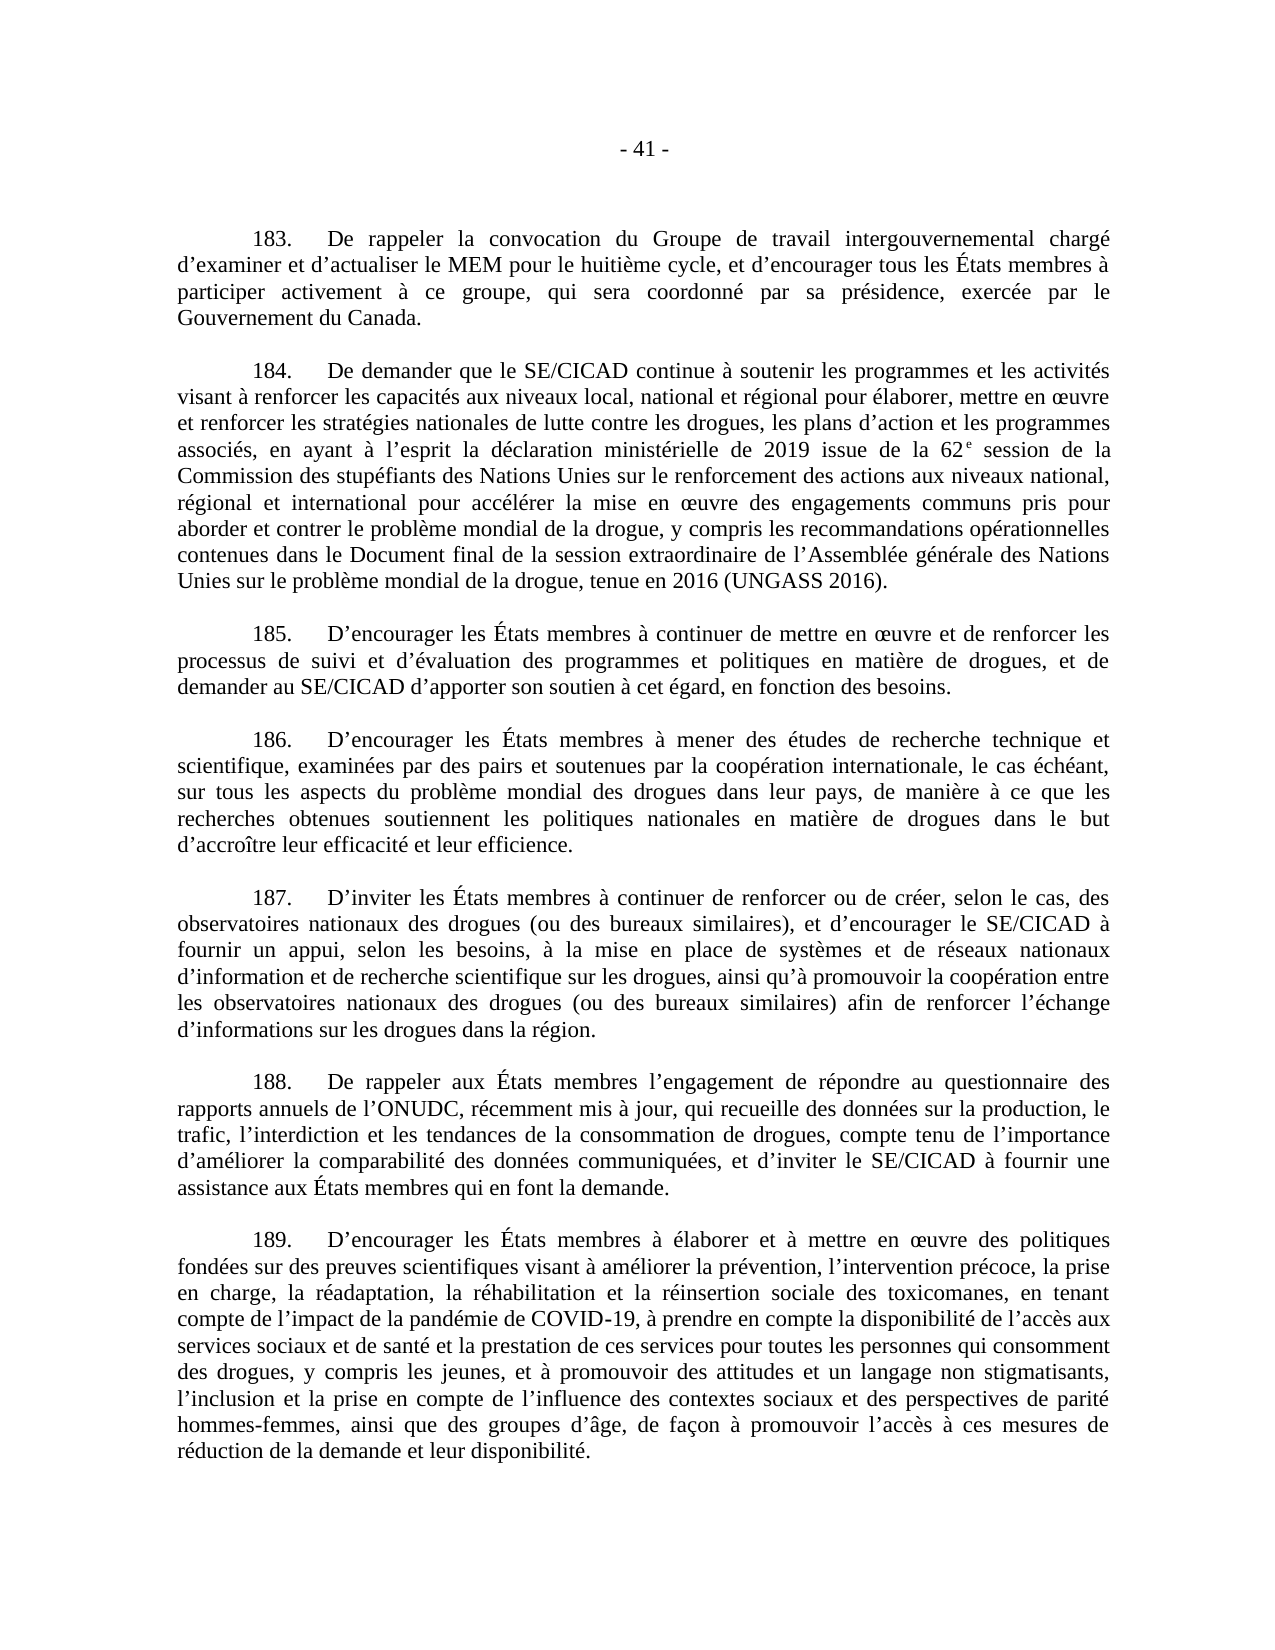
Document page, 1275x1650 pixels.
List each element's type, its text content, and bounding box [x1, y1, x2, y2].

list De rappeler aux États membres l’engagement de répondre au questionnaire des rapports annuels de l’ONUDC, récemment mis à jour, qui recueille des données sur la production, le trafic, l’interdiction et les tendances de la consommation de drogues, compte tenu de l’importance d’améliorer la comparabilité des données communiquées, et d’inviter le SE/CICAD à fournir une assistance aux États membres qui en font la demande. [177, 1068, 1111, 1200]
list D’encourager les États membres à mener des études de recherche technique et scientifique, examinées par des pairs et soutenues par la coopération internationale, le cas échéant, sur tous les aspects du problème mondial des drogues dans leur pays, de manière à ce que les recherches obtenues soutiennent les politiques nationales en matière de drogues dans le but d’accroître leur efficacité et leur efficience. [177, 726, 1111, 857]
list D’encourager les États membres à élaborer et à mettre en œuvre des politiques fondées sur des preuves scientifiques visant à améliorer la prévention, l’intervention précoce, la prise en charge, la réadaptation, la réhabilitation et la réinsertion sociale des toxicomanes, en tenant compte de l’impact de la pandémie de COVID-19, à prendre en compte la disponibilité de l’accès aux services sociaux et de santé et la prestation de ces services pour toutes les personnes qui consomment des drogues, y compris les jeunes, et à promouvoir des attitudes et un langage non stigmatisants, l’inclusion et la prise en compte de l’influence des contextes sociaux et des perspectives de parité hommes-femmes, ainsi que des groupes d’âge, de façon à promouvoir l’accès à ces mesures de réduction de la demande et leur disponibilité. [177, 1226, 1111, 1464]
list De demander que le SE/CICAD continue à soutenir les programmes et les activités visant à renforcer les capacités aux niveaux local, national et régional pour élaborer, mettre en œuvre et renforcer les stratégies nationales de lutte contre les drogues, les plans d’action et les programmes associés, en ayant à l’esprit la déclaration ministérielle de 2019 issue de la 62e session de la Commission des stupéfiants des Nations Unies sur le renforcement des actions aux niveaux national, régional et international pour accélérer la mise en œuvre des engagements communs pris pour aborder et contrer le problème mondial de la drogue, y compris les recommandations opérationnelles contenues dans le Document final de la session extraordinaire de l’Assemblée générale des Nations Unies sur le problème mondial de la drogue, tenue en 2016 (UNGASS 2016). [177, 357, 1111, 594]
list De rappeler la convocation du Groupe de travail intergouvernemental chargé d’examiner et d’actualiser le MEM pour le huitième cycle, et d’encourager tous les États membres à participer activement à ce groupe, qui sera coordonné par sa présidence, exercée par le Gouvernement du Canada. [177, 225, 1111, 330]
list D’inviter les États membres à continuer de renforcer ou de créer, selon le cas, des observatoires nationaux des drogues (ou des bureaux similaires), et d’encourager le SE/CICAD à fournir un appui, selon les besoins, à la mise en place de systèmes et de réseaux nationaux d’information et de recherche scientifique sur les drogues, ainsi qu’à promouvoir la coopération entre les observatoires nationaux des drogues (ou des bureaux similaires) afin de renforcer l’échange d’informations sur les drogues dans la région. [177, 884, 1111, 1042]
list D’encourager les États membres à continuer de mettre en œuvre et de renforcer les processus de suivi et d’évaluation des programmes et politiques en matière de drogues, et de demander au SE/CICAD d’apporter son soutien à cet égard, en fonction des besoins. [177, 620, 1111, 699]
